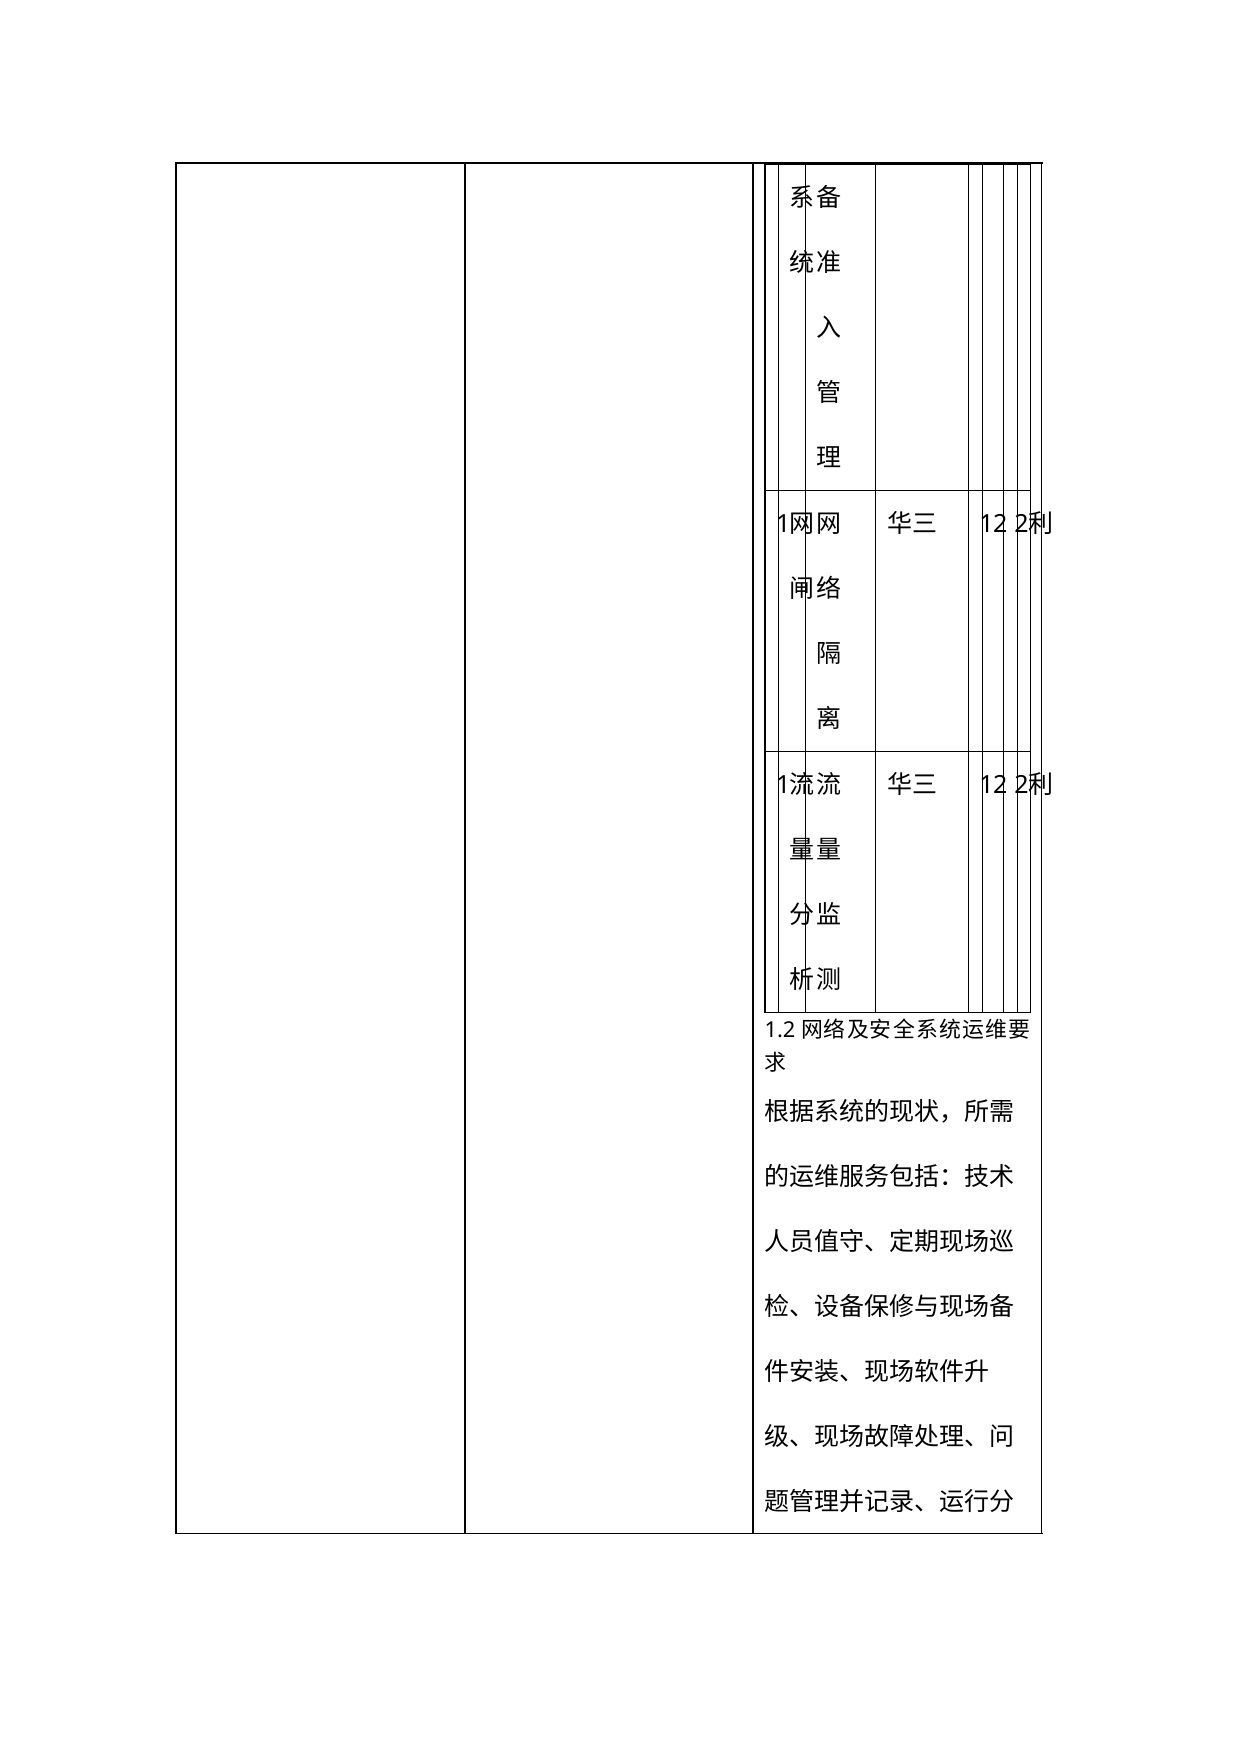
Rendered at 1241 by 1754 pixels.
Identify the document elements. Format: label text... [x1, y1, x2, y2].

table_cell ★ [466, 164, 752, 1533]
table_cell 1 [177, 164, 464, 1533]
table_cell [754, 164, 1041, 1533]
